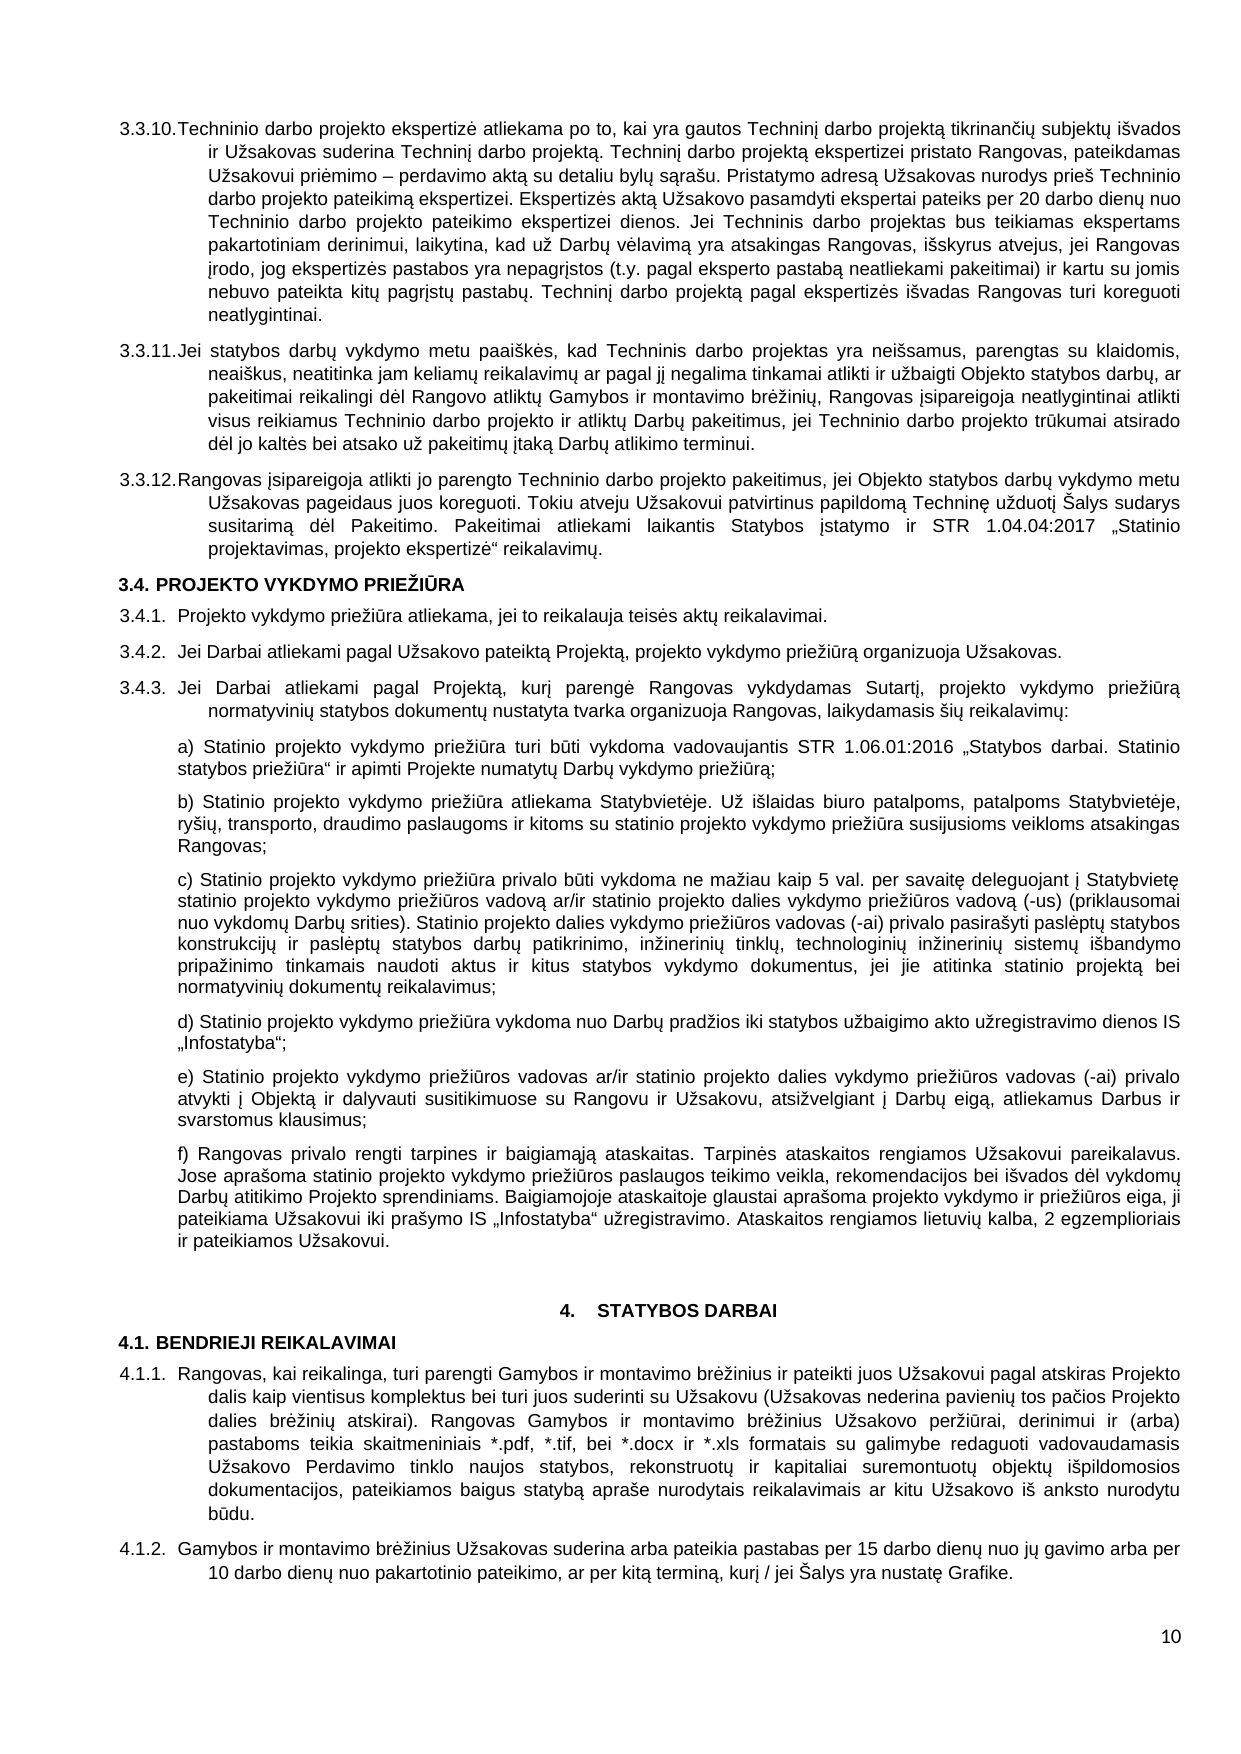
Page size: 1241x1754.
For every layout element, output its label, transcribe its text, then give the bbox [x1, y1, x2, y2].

list Jei Darbai atliekami pagal Užsakovo pateiktą Projektą, projekto vykdymo priežiūrą organizuoja Užsakovas. [119, 641, 1181, 663]
text b) Statinio projekto vykdymo priežiūra atliekama Statybvietėje. Už išlaidas biuro patalpoms, patalpoms Statybvietėje, ryšių, transporto, draudimo paslaugoms ir kitoms su statinio projekto vykdymo priežiūra susijusioms veikloms atsakingas Rangovas; [177, 791, 1181, 856]
list Jei Darbai atliekami pagal Projektą, kurį parengė Rangovas vykdydamas Sutartį, projekto vykdymo priežiūrą normatyvinių statybos dokumentų nustatyta tvarka organizuoja Rangovas, laikydamasis šių reikalavimų: [119, 677, 1181, 722]
list Rangovas, kai reikalinga, turi parengti Gamybos ir montavimo brėžinius ir pateikti juos Užsakovui pagal atskiras Projekto dalis kaip vientisus komplektus bei turi juos suderinti su Užsakovu (Užsakovas nederina pavienių tos pačios Projekto dalies brėžinių atskirai). Rangovas Gamybos ir montavimo brėžinius Užsakovo peržiūrai, derinimui ir (arba) pastaboms teikia skaitmeniniais *.pdf, *.tif, bei *.docx ir *.xls formatais su galimybe redaguoti vadovaudamasis Užsakovo Perdavimo tinklo naujos statybos, rekonstruotų ir kapitaliai suremontuotų objektų išpildomosios dokumentacijos, pateikiamos baigus statybą apraše nurodytais reikalavimais ar kitu Užsakovo iš anksto nurodytu būdu. [119, 1363, 1181, 1524]
list Rangovas įsipareigoja atlikti jo parengto Techninio darbo projekto pakeitimus, jei Objekto statybos darbų vykdymo metu Užsakovas pageidaus juos koreguoti. Tokiu atveju Užsakovui patvirtinus papildomą Techninę užduotį Šalys sudarys susitarimą dėl Pakeitimo. Pakeitimai atliekami laikantis Statybos įstatymo ir STR 1.04.04:2017 „Statinio projektavimas, projekto ekspertizė“ reikalavimų. [119, 468, 1181, 559]
list Gamybos ir montavimo brėžinius Užsakovas suderina arba pateikia pastabas per 15 darbo dienų nuo jų gavimo arba per 10 darbo dienų nuo pakartotinio pateikimo, ar per kitą terminą, kurį / jei Šalys yra nustatę Grafike. [119, 1538, 1181, 1583]
text d) Statinio projekto vykdymo priežiūra vykdoma nuo Darbų pradžios iki statybos užbaigimo akto užregistravimo dienos IS „Infostatyba“; [177, 1010, 1181, 1053]
text c) Statinio projekto vykdymo priežiūra privalo būti vykdoma ne mažiau kaip 5 val. per savaitę deleguojant į Statybvietę statinio projekto vykdymo priežiūros vadovą ar/ir statinio projekto dalies vykdymo priežiūros vadovą (-us) (priklausomai nuo vykdomų Darbų srities). Statinio projekto dalies vykdymo priežiūros vadovas (-ai) privalo pasirašyti paslėptų statybos konstrukcijų ir paslėptų statybos darbų patikrinimo, inžinerinių tinklų, technologinių inžinerinių sistemų išbandymo pripažinimo tinkamais naudoti aktus ir kitus statybos vykdymo dokumentus, jei jie atitinka statinio projektą bei normatyvinių dokumentų reikalavimus; [177, 868, 1181, 998]
text f) Rangovas privalo rengti tarpines ir baigiamąją ataskaitas. Tarpinės ataskaitos rengiamos Užsakovui pareikalavus. Jose aprašoma statinio projekto vykdymo priežiūros paslaugos teikimo veikla, rekomendacijos bei išvados dėl vykdomų Darbų atitikimo Projekto sprendiniams. Baigiamojoje ataskaitoje glaustai aprašoma projekto vykdymo ir priežiūros eiga, ji pateikiama Užsakovui iki prašymo IS „Infostatyba“ užregistravimo. Ataskaitos rengiamos lietuvių kalba, 2 egzemplioriais ir pateikiamos Užsakovui. [177, 1143, 1181, 1251]
text e) Statinio projekto vykdymo priežiūros vadovas ar/ir statinio projekto dalies vykdymo priežiūros vadovas (-ai) privalo atvykti į Objektą ir dalyvauti susitikimuose su Rangovu ir Užsakovu, atsižvelgiant į Darbų eigą, atliekamus Darbus ir svarstomus klausimus; [177, 1066, 1181, 1131]
list Projekto vykdymo priežiūra atliekama, jei to reikalauja teisės aktų reikalavimai. [119, 605, 1181, 627]
list Jei statybos darbų vykdymo metu paaiškės, kad Techninis darbo projektas yra neišsamus, parengtas su klaidomis, neaiškus, neatitinka jam keliamų reikalavimų ar pagal jį negalima tinkamai atlikti ir užbaigti Objekto statybos darbų, ar pakeitimai reikalingi dėl Rangovo atliktų Gamybos ir montavimo brėžinių, Rangovas įsipareigoja neatlygintinai atlikti visus reikiamus Techninio darbo projekto ir atliktų Darbų pakeitimus, jei Techninio darbo projekto trūkumai atsirado dėl jo kaltės bei atsako už pakeitimų įtaką Darbų atlikimo terminui. [119, 340, 1181, 454]
subtitle STATYBOS DARBAI [156, 1300, 1181, 1322]
text a) Statinio projekto vykdymo priežiūra turi būti vykdoma vadovaujantis STR 1.06.01:2016 „Statybos darbai. Statinio statybos priežiūra“ ir apimti Projekte numatytų Darbų vykdymo priežiūrą; [177, 736, 1181, 779]
subtitle Bendrieji reikalavimai [118, 1332, 1181, 1353]
list Techninio darbo projekto ekspertizė atliekama po to, kai yra gautos Techninį darbo projektą tikrinančių subjektų išvados ir Užsakovas suderina Techninį darbo projektą. Techninį darbo projektą ekspertizei pristato Rangovas, pateikdamas Užsakovui priėmimo – perdavimo aktą su detaliu bylų sąrašu. Pristatymo adresą Užsakovas nurodys prieš Techninio darbo projekto pateikimą ekspertizei. Ekspertizės aktą Užsakovo pasamdyti ekspertai pateiks per 20 darbo dienų nuo Techninio darbo projekto pateikimo ekspertizei dienos. Jei Techninis darbo projektas bus teikiamas ekspertams pakartotiniam derinimui, laikytina, kad už Darbų vėlavimą yra atsakingas Rangovas, išskyrus atvejus, jei Rangovas įrodo, jog ekspertizės pastabos yra nepagrįstos (t.y. pagal eksperto pastabą neatliekami pakeitimai) ir kartu su jomis nebuvo pateikta kitų pagrįstų pastabų. Techninį darbo projektą pagal ekspertizės išvadas Rangovas turi koreguoti neatlygintinai. [119, 118, 1181, 326]
subtitle Projekto vykdymo priežiūra [118, 574, 1181, 595]
